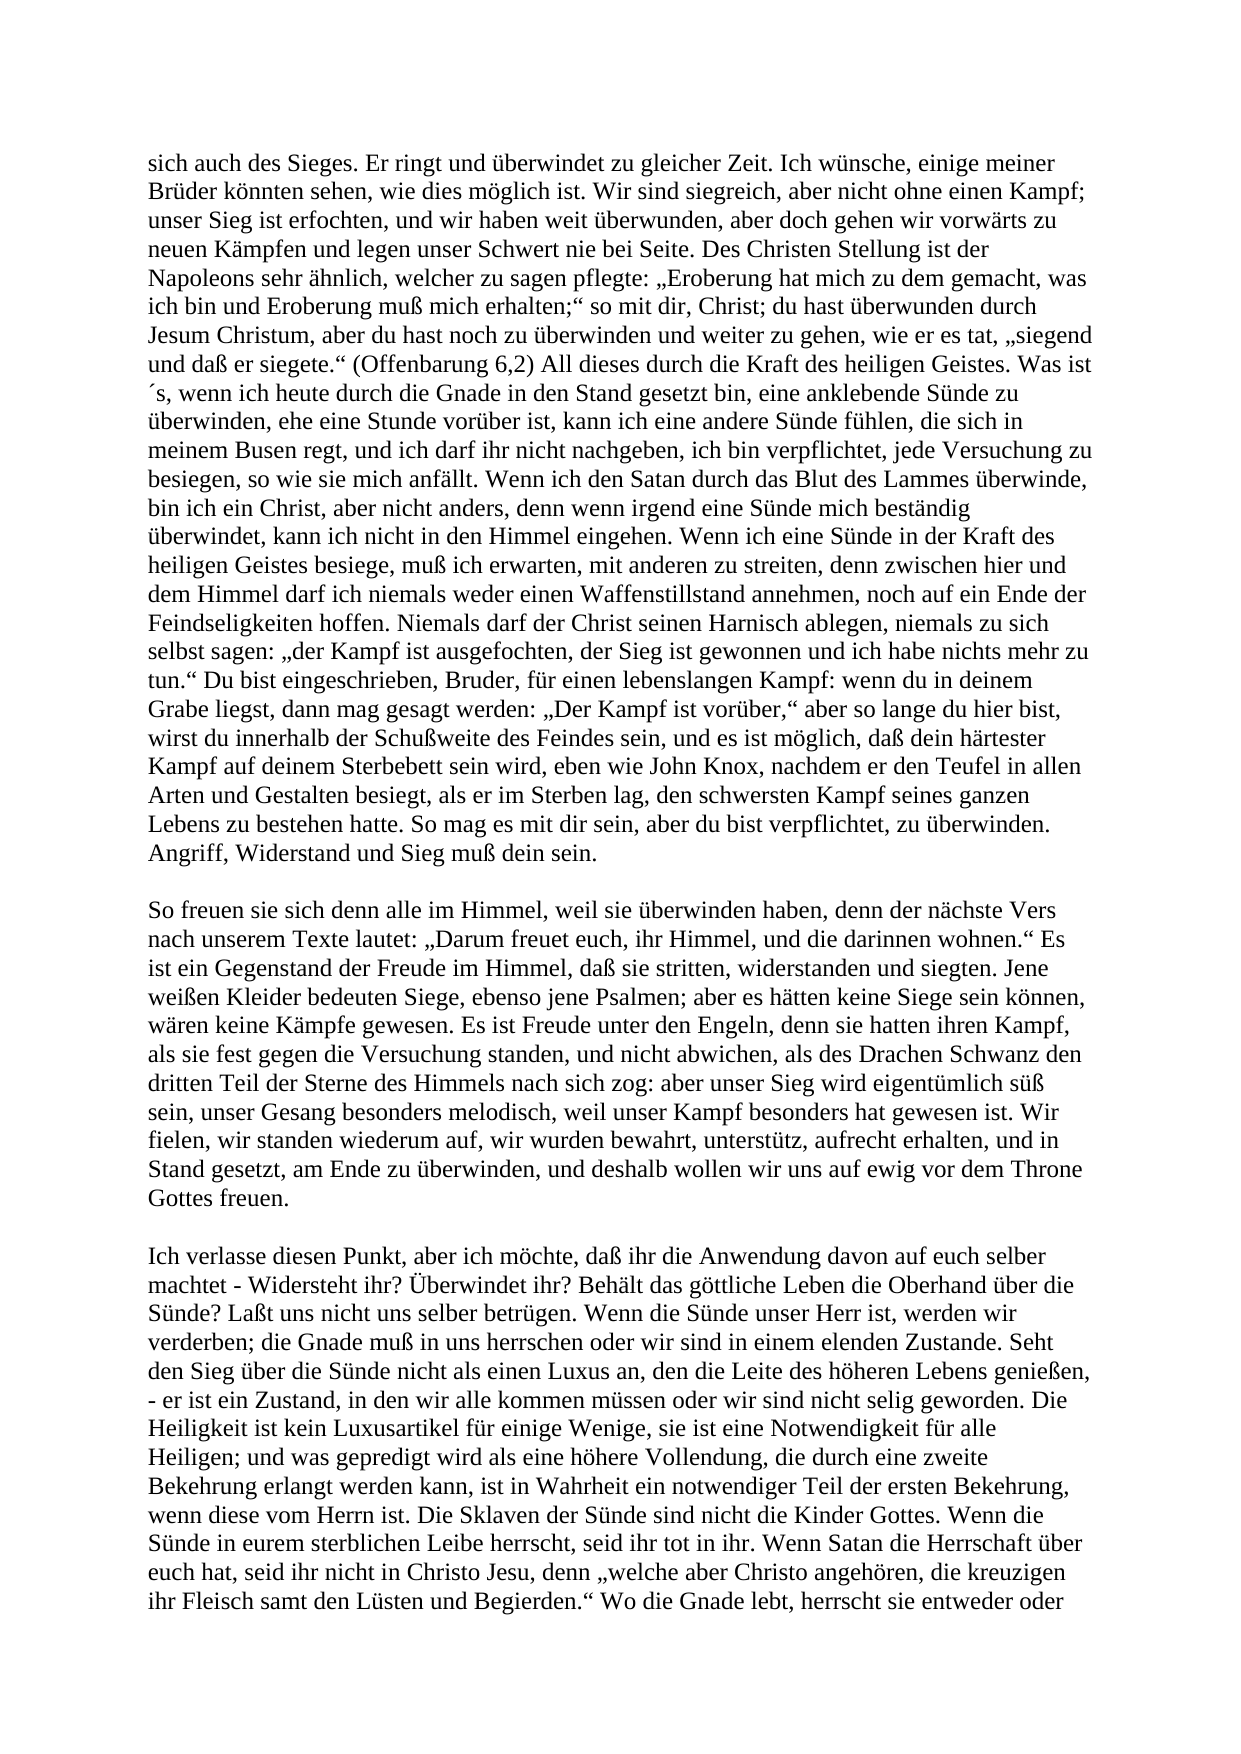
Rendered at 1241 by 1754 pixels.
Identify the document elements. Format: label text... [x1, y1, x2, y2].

text So freuen sie sich denn alle im Himmel, weil sie überwinden haben, denn der nächste Vers nach unserem Texte lautet: „Darum freuet euch, ihr Himmel, und die darinnen wohnen.“ Es ist ein Gegenstand der Freude im Himmel, daß sie stritten, widerstanden und siegten. Jene weißen Kleider bedeuten Siege, ebenso jene Psalmen; aber es hätten keine Siege sein können, wären keine Kämpfe gewesen. Es ist Freude unter den Engeln, denn sie hatten ihren Kampf, als sie fest gegen die Versuchung standen, und nicht abwichen, als des Drachen Schwanz den dritten Teil der Sterne des Himmels nach sich zog: aber unser Sieg wird eigentümlich süß sein, unser Gesang besonders melodisch, weil unser Kampf besonders hat gewesen ist. Wir fielen, wir standen wiederum auf, wir wurden bewahrt, unterstütz, aufrecht erhalten, und in Stand gesetzt, am Ende zu überwinden, und deshalb wollen wir uns auf ewig vor dem Throne Gottes freuen. [148, 896, 1093, 1212]
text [148, 148, 1093, 866]
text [148, 1241, 1093, 1615]
